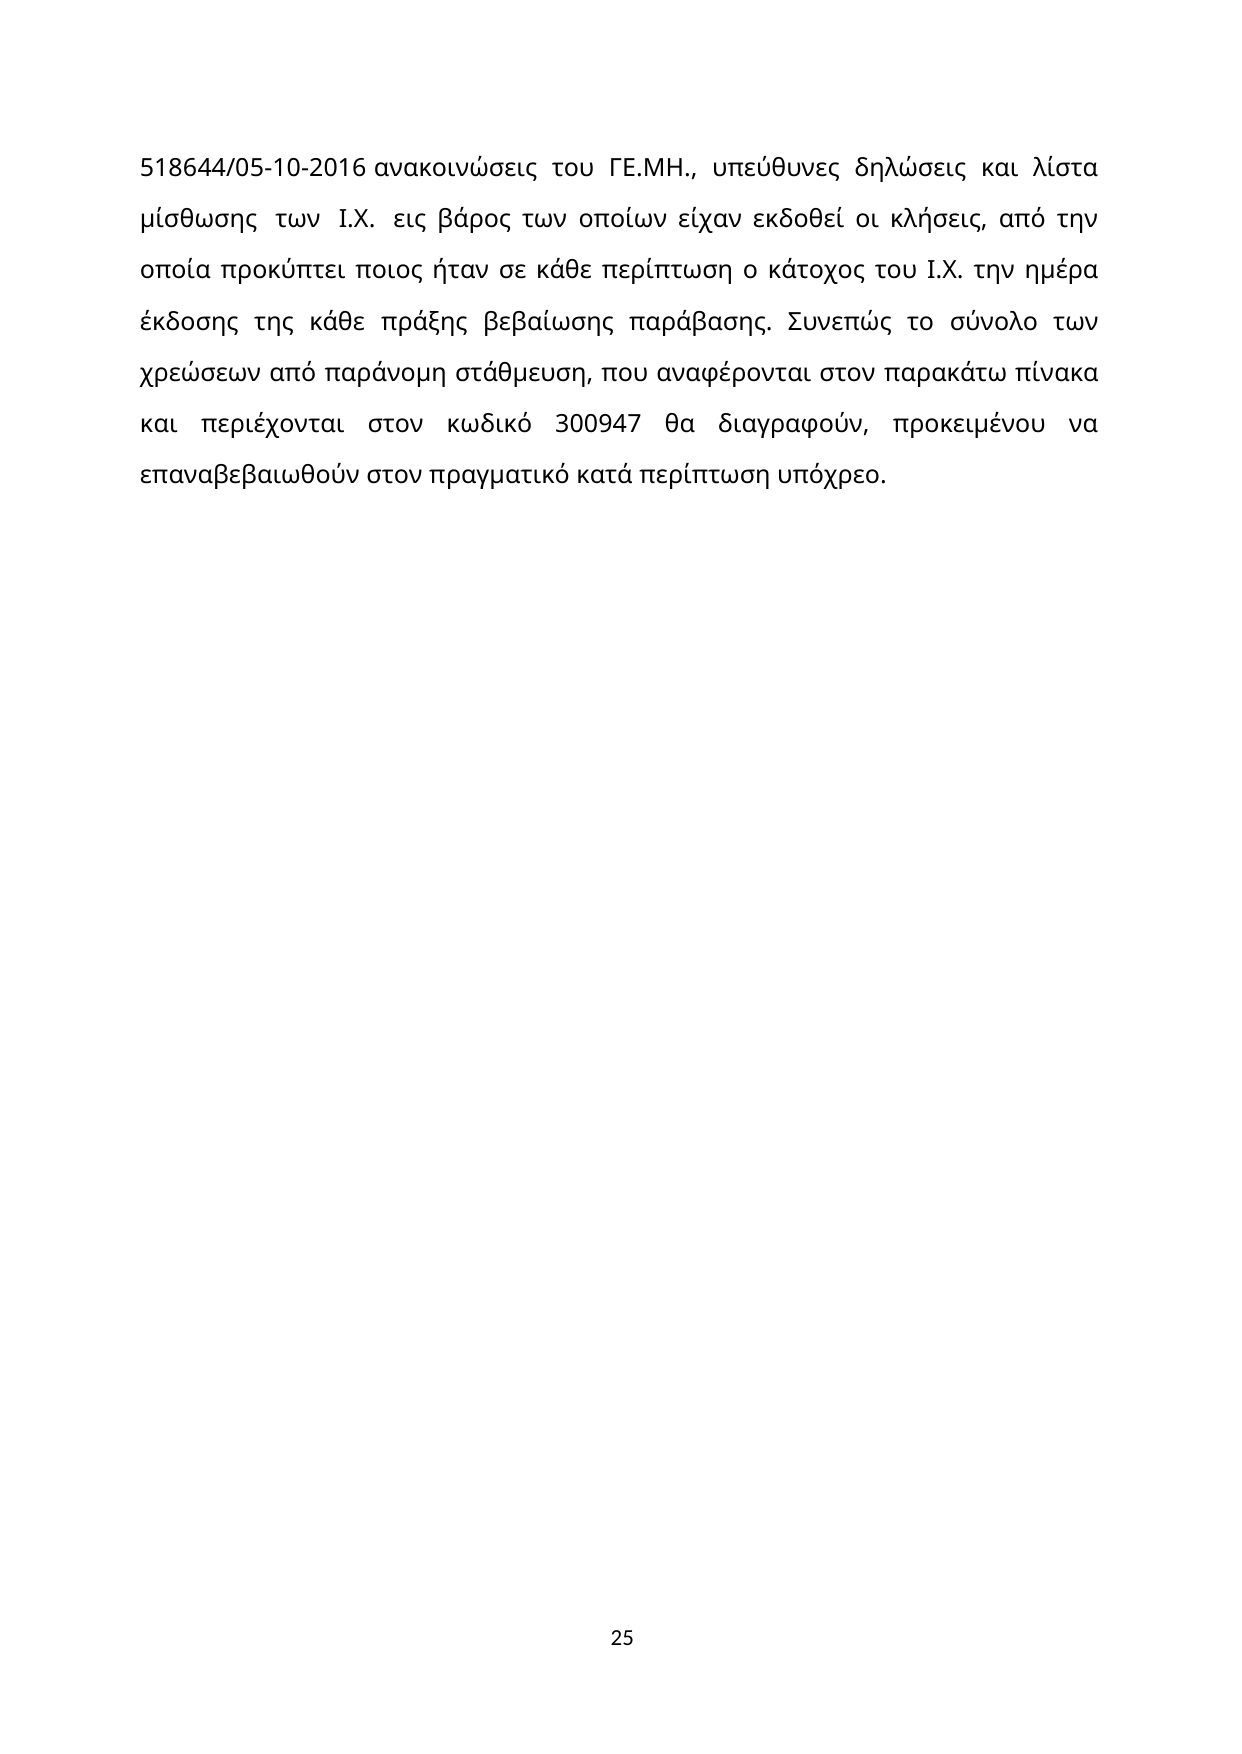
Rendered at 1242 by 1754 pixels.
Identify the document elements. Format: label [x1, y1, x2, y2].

text [139, 150, 1098, 490]
